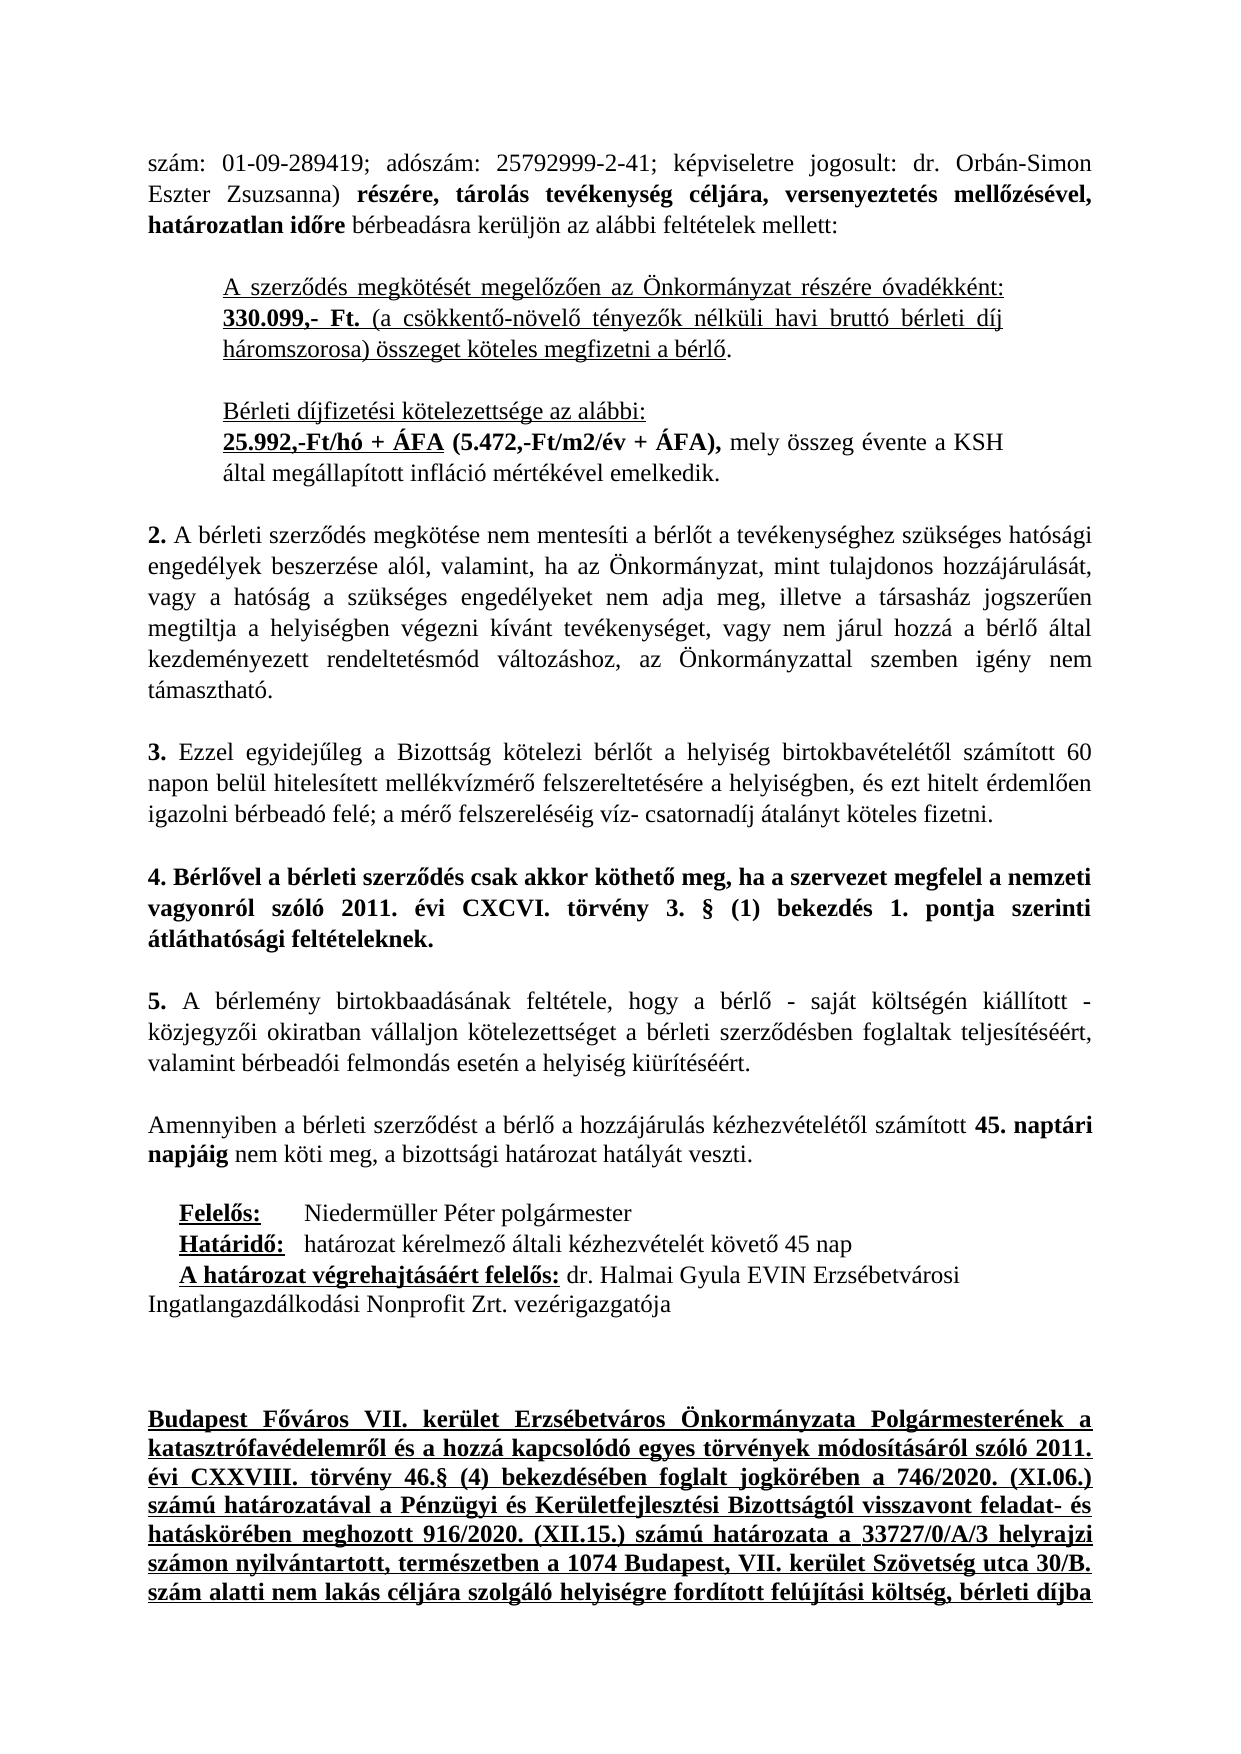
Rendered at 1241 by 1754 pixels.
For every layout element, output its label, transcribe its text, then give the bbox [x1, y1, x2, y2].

text 5. A bérlemény birtokbaadásának feltétele, hogy a bérlő - saját költségén kiállított - közjegyzői okiratban vállaljon kötelezettséget a bérleti szerződésben foglaltak teljesítéséért, valamint bérbeadói felmondás esetén a helyiség kiürítéséért. [148, 986, 1093, 1077]
text A határozat végrehajtásáért felelős: dr. Halmai Gyula EVIN Erzsébetvárosi Ingatlangazdálkodási Nonprofit Zrt. vezérigazgatója [148, 1261, 1093, 1318]
text 4. Bérlővel a bérleti szerződés csak akkor köthető meg, ha a szervezet megfelel a nemzeti vagyonról szóló 2011. évi CXCVI. törvény 3. § (1) bekezdés 1. pontja szerinti átláthatósági feltételeknek. [148, 862, 1093, 952]
text A szerződés megkötését megelőzően az Önkormányzat részére óvadékként: 330.099,- Ft. (a csökkentő-növelő tényezők nélküli havi bruttó bérleti díj háromszorosa) összeget köteles megfizetni a bérlő. [223, 272, 1004, 297]
text Bérleti díjfizetési kötelezettsége az alábbi: [148, 396, 1093, 425]
text 2. A bérleti szerződés megkötése nem mentesíti a bérlőt a tevékenységhez szükséges hatósági engedélyek beszerzése alól, valamint, ha az Önkormányzat, mint tulajdonos hozzájárulását, vagy a hatóság a szükséges engedélyeket nem adja meg, illetve a társasház jogszerűen megtiltja a helyiségben végezni kívánt tevékenységet, vagy nem járul hozzá a bérlő által kezdeményezett rendeltetésmód változáshoz, az Önkormányzattal szemben igény nem támasztható. [148, 520, 1093, 704]
text 3. Ezzel egyidejűleg a Bizottság kötelezi bérlőt a helyiség birtokbavételétől számított 60 napon belül hitelesített mellékvízmérő felszereltetésére a helyiségben, és ezt hitelt érdemlően igazolni bérbeadó felé; a mérő felszereléséig víz- csatornadíj átalányt köteles fizetni. [148, 737, 1093, 828]
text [148, 1545, 1093, 1602]
text Felelős: Niedermüller Péter polgármester [179, 1198, 1093, 1227]
text A szerződés megkötését megelőzően az Önkormányzat részére óvadékként: 330.099,- Ft. (a csökkentő-növelő tényezők nélküli havi bruttó bérleti díj háromszorosa) összeget köteles megfizetni a bérlő. [223, 298, 1004, 363]
text 25.992,-Ft/hó + ÁFA (5.472,-Ft/m2/év + ÁFA), mely összeg évente a KSH által megállapított infláció mértékével emelkedik. [223, 427, 1004, 487]
text Amennyiben a bérleti szerződést a bérlő a hozzájárulás kézhezvételétől számított 45. naptári napjáig nem köti meg, a bizottsági határozat hatályát veszti. [148, 1110, 1093, 1167]
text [148, 148, 1093, 238]
text Határidő: határozat kérelmező általi kézhezvételét követő 45 nap [179, 1229, 1093, 1258]
